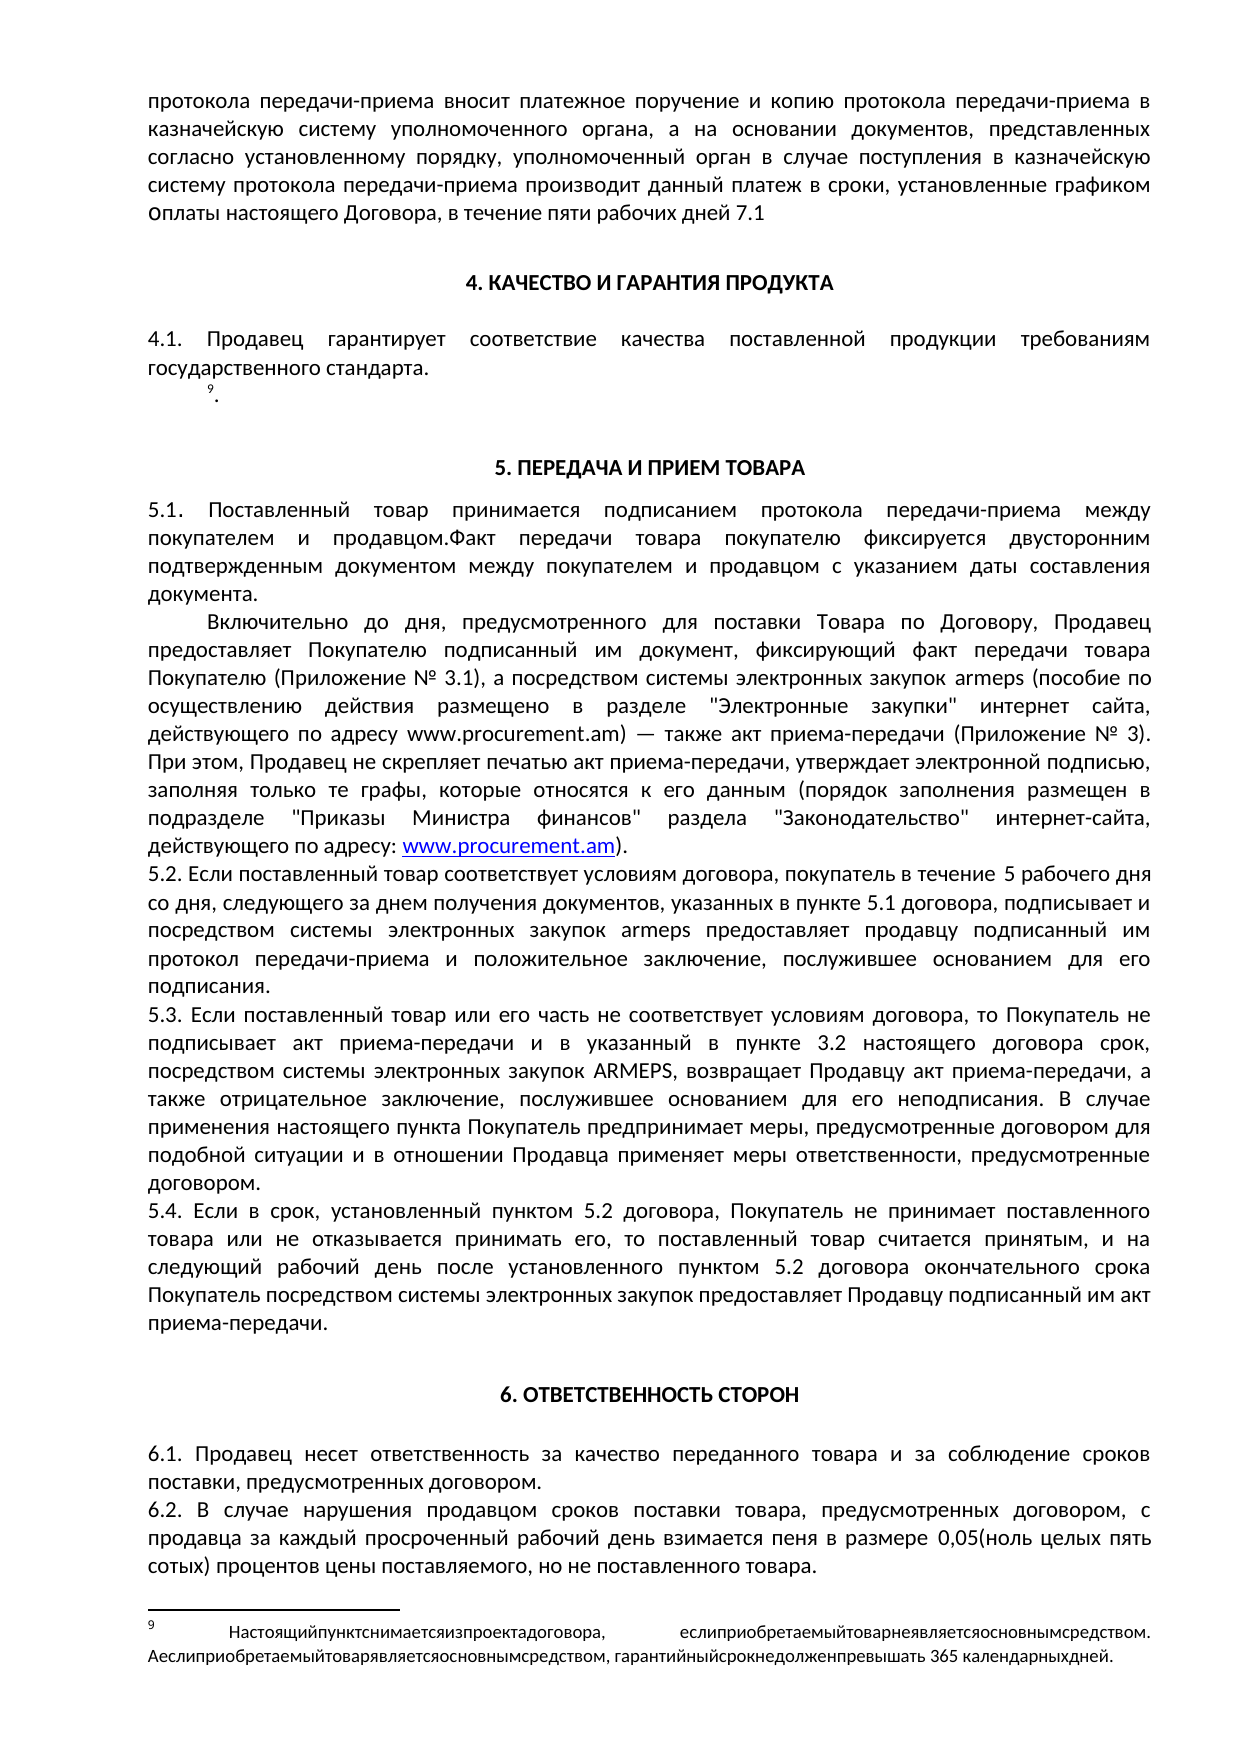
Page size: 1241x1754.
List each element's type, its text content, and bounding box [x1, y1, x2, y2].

text 5.4. Если в срок, установленный пунктом 5.2 договора, Покупатель не принимает поставленного товара или не отказывается принимать его, то поставленный товар считается принятым, и на следующий рабочий день после установленного пунктом 5.2 договора окончательного срока Покупатель посредством системы электронных закупок предоставляет Продавцу подписанный им акт приема-передачи. [148, 1196, 1152, 1336]
text 5.2. Если поставленный товар соответствует условиям договора, покупатель в течение 5 рабочего дня со дня, следующего за днем получения документов, указанных в пункте 5.1 договора, подписывает и посредством системы электронных закупок armeps предоставляет продавцу подписанный им протокол передачи-приема и положительное заключение, послужившее основанием для его подписания. [148, 859, 1152, 1000]
text Включительно до дня, предусмотренного для поставки Товара по Договору, Продавец предоставляет Покупателю подписанный им документ, фиксирующий факт передачи товара Покупателю (Приложение № 3.1), а посредством системы электронных закупок armeps (пособие по осуществлению действия размещено в разделе "Электронные закупки" интернет сайта, действующего по адресу www.procurement.am) — также акт приема-передачи (Приложение № 3). При этом, Продавец не скрепляет печатью акт приема-передачи, утверждает электронной подписью, заполняя только те графы, которые относятся к его данным (порядок заполнения размещен в подразделе "Приказы Министра финансов" раздела "Законодательство" интернет-сайта, действующего по адресу: www.procurement.am). [148, 607, 1152, 859]
text 4.1. Продавец гарантирует соответствие качества поставленной продукции требованиям государственного стандарта. [148, 324, 1152, 381]
text 5.3. Если поставленный товар или его часть не соответствует условиям договора, то Покупатель не подписывает акт приема-передачи и в указанный в пункте 3.2 настоящего договора срок, посредством системы электронных закупок ARMEPS, возвращает Продавцу акт приема-передачи, а также отрицательное заключение, послужившее основанием для его неподписания. В случае применения настоящего пункта Покупатель предпринимает меры, предусмотренные договором для подобной ситуации и в отношении Продавца применяет меры ответственности, предусмотренные договором. [148, 1000, 1152, 1196]
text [148, 86, 1152, 227]
text 5.1․ Поставленный товар принимается подписанием протокола передачи-приема между покупателем и продавцом.Факт передачи товара покупателю фиксируется двусторонним подтвержденным документом между покупателем и продавцом с указанием даты составления документа. [148, 495, 1152, 607]
text . [148, 381, 1152, 409]
text 6. ОТВЕТСТВЕННОСТЬ СТОРОН [148, 1381, 1152, 1409]
text 6.2. В случае нарушения продавцом сроков поставки товара, предусмотренных договором, с продавца за каждый просроченный рабочий день взимается пеня в размере 0,05(ноль целых пять сотых) процентов цены поставляемого, но не поставленного товара. [148, 1495, 1152, 1579]
text 4. КАЧЕСТВО И ГАРАНТИЯ ПРОДУКТА [148, 268, 1152, 297]
text 5. ПЕРЕДАЧА И ПРИЕМ ТОВАРА [148, 453, 1152, 481]
text 6.1. Продавец несет ответственность за качество переданного товара и за соблюдение сроков поставки, предусмотренных договором. [148, 1439, 1152, 1495]
